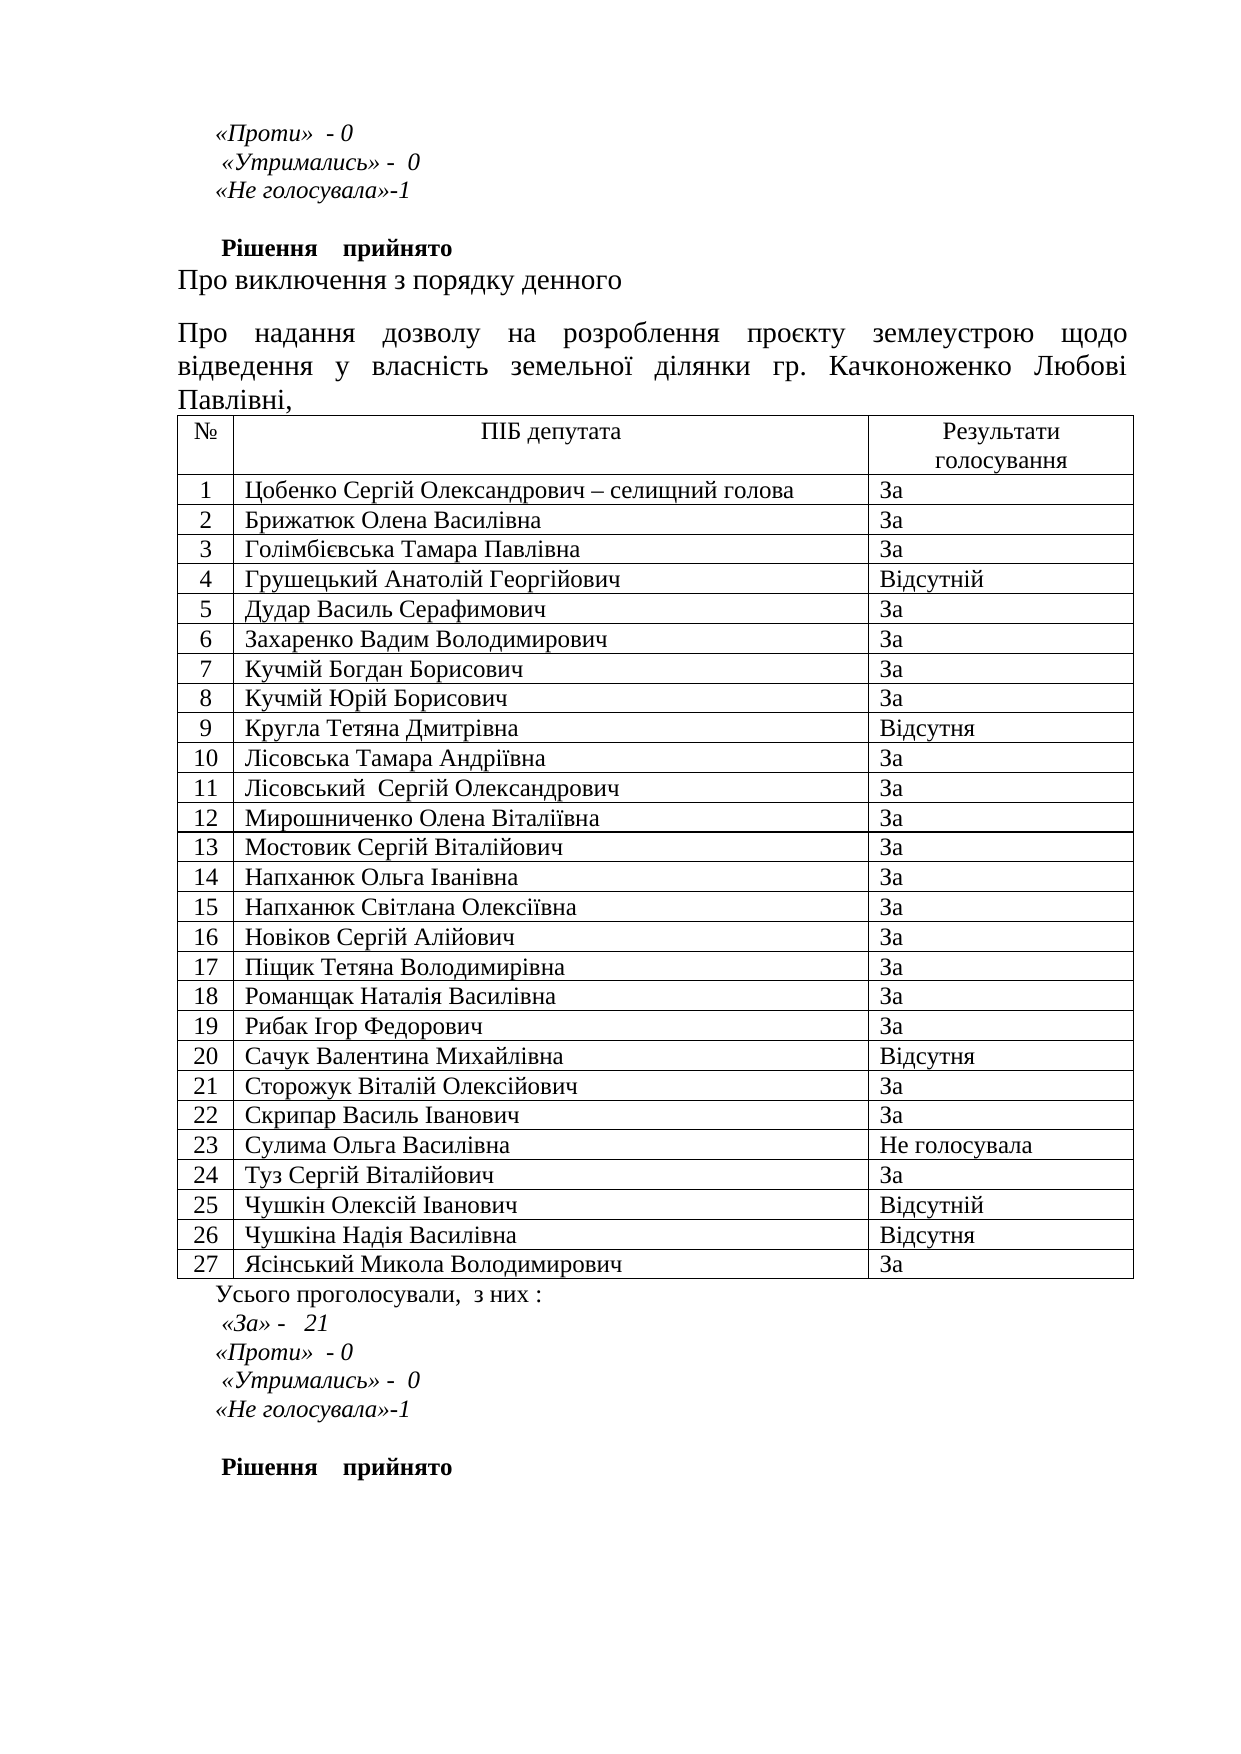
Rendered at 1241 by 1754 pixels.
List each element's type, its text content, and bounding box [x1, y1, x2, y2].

table_cell Дудар Василь Серафимович [234, 594, 868, 623]
table_cell 1 [178, 475, 233, 504]
table_cell 13 [178, 833, 233, 861]
text Про виключення з порядку денного [177, 262, 1152, 295]
list Рішення прийнято [215, 1452, 1152, 1481]
table_header № [178, 416, 233, 474]
table_cell Відсутня [869, 1041, 1133, 1070]
table_cell За [869, 922, 1133, 951]
table_header ПІБ депутата [234, 416, 868, 474]
table_cell Романщак Наталія Василівна [234, 981, 868, 1010]
table_cell За [869, 1071, 1133, 1099]
table_cell 27 [178, 1250, 233, 1278]
table_cell Піщик Тетяна Володимирівна [234, 952, 868, 980]
table_cell 21 [178, 1071, 233, 1099]
table_cell 11 [178, 773, 233, 802]
table_cell Рибак Ігор Федорович [234, 1011, 868, 1040]
table_cell За [869, 773, 1133, 802]
table_cell 2 [178, 505, 233, 533]
table_cell Мостовик Сергій Віталійович [234, 833, 868, 861]
table_header Результати голосування [869, 416, 1133, 474]
table_cell За [869, 535, 1133, 563]
list «Проти» - 0 [215, 118, 1152, 147]
list «Не голосувала»-1 [215, 1394, 1152, 1423]
table_cell 23 [178, 1130, 233, 1159]
table_cell Лісовський Сергій Олександрович [234, 773, 868, 802]
table_cell Сторожук Віталій Олексійович [234, 1071, 868, 1099]
table_cell За [869, 1011, 1133, 1040]
table_cell За [869, 654, 1133, 682]
table_cell Сачук Валентина Михайлівна [234, 1041, 868, 1070]
table_cell 26 [178, 1220, 233, 1248]
table_cell Новіков Сергій Алійович [234, 922, 868, 951]
table_cell 8 [178, 684, 233, 712]
table_cell 15 [178, 892, 233, 921]
table_cell 9 [178, 713, 233, 742]
table_cell 22 [178, 1101, 233, 1129]
table_cell Кучмій Богдан Борисович [234, 654, 868, 682]
table_cell За [869, 952, 1133, 980]
table_cell Ясінський Микола Володимирович [234, 1250, 868, 1278]
table_cell Мирошниченко Олена Віталіївна [234, 803, 868, 831]
table_cell За [869, 475, 1133, 504]
table_cell За [869, 505, 1133, 533]
table_cell Відсутній [869, 1190, 1133, 1219]
table_cell Грушецький Анатолій Георгійович [234, 564, 868, 593]
table_cell За [869, 743, 1133, 772]
list «Утримались» - 0 [215, 147, 1152, 176]
table_cell 4 [178, 564, 233, 593]
text Про надання дозволу на розроблення проєкту землеустрою щодо відведення у власність земельної ділянки гр. Качконоженко Любові Павлівні, [177, 315, 1128, 415]
table_cell За [869, 1250, 1133, 1278]
table_cell За [869, 803, 1133, 831]
table_cell 14 [178, 862, 233, 891]
table_cell Відсутня [869, 713, 1133, 742]
table_cell 3 [178, 535, 233, 563]
table_cell За [869, 1160, 1133, 1189]
table_cell Кругла Тетяна Дмитрівна [234, 713, 868, 742]
table_cell Чушкін Олексій Іванович [234, 1190, 868, 1219]
table_cell 5 [178, 594, 233, 623]
table_cell 18 [178, 981, 233, 1010]
table_cell За [869, 624, 1133, 653]
table_cell Туз Сергій Віталійович [234, 1160, 868, 1189]
table_cell 16 [178, 922, 233, 951]
table_cell 10 [178, 743, 233, 772]
table_cell Не голосувала [869, 1130, 1133, 1159]
list «Проти» - 0 [215, 1337, 1152, 1366]
table_cell Відсутній [869, 564, 1133, 593]
table_cell За [869, 981, 1133, 1010]
table_cell Цобенко Сергій Олександрович – селищний голова [234, 475, 868, 504]
table_cell Брижатюк Олена Василівна [234, 505, 868, 533]
table_cell Кучмій Юрій Борисович [234, 684, 868, 712]
table_cell Напханюк Ольга Іванівна [234, 862, 868, 891]
table_cell Голімбієвська Тамара Павлівна [234, 535, 868, 563]
table_cell Напханюк Світлана Олексіївна [234, 892, 868, 921]
list «Утримались» - 0 [215, 1366, 1152, 1394]
list Усього проголосували, з них : [215, 1279, 1152, 1308]
table_cell Відсутня [869, 1220, 1133, 1248]
table_cell 17 [178, 952, 233, 980]
table_cell За [869, 862, 1133, 891]
table_cell 7 [178, 654, 233, 682]
table_cell 19 [178, 1011, 233, 1040]
table_cell Сулима Ольга Василівна [234, 1130, 868, 1159]
table_cell Скрипар Василь Іванович [234, 1101, 868, 1129]
list «За» - 21 [215, 1308, 1152, 1337]
table_cell За [869, 594, 1133, 623]
table_cell За [869, 1101, 1133, 1129]
table_cell 6 [178, 624, 233, 653]
table_cell 25 [178, 1190, 233, 1219]
table_cell За [869, 892, 1133, 921]
table_cell 20 [178, 1041, 233, 1070]
table_cell 24 [178, 1160, 233, 1189]
table_cell Лісовська Тамара Андріївна [234, 743, 868, 772]
table_cell Захаренко Вадим Володимирович [234, 624, 868, 653]
list Рішення прийнято [215, 233, 1152, 262]
table_cell Чушкіна Надія Василівна [234, 1220, 868, 1248]
table_cell За [869, 684, 1133, 712]
list «Не голосувала»-1 [215, 176, 1152, 204]
table_cell За [869, 833, 1133, 861]
table_cell 12 [178, 803, 233, 831]
